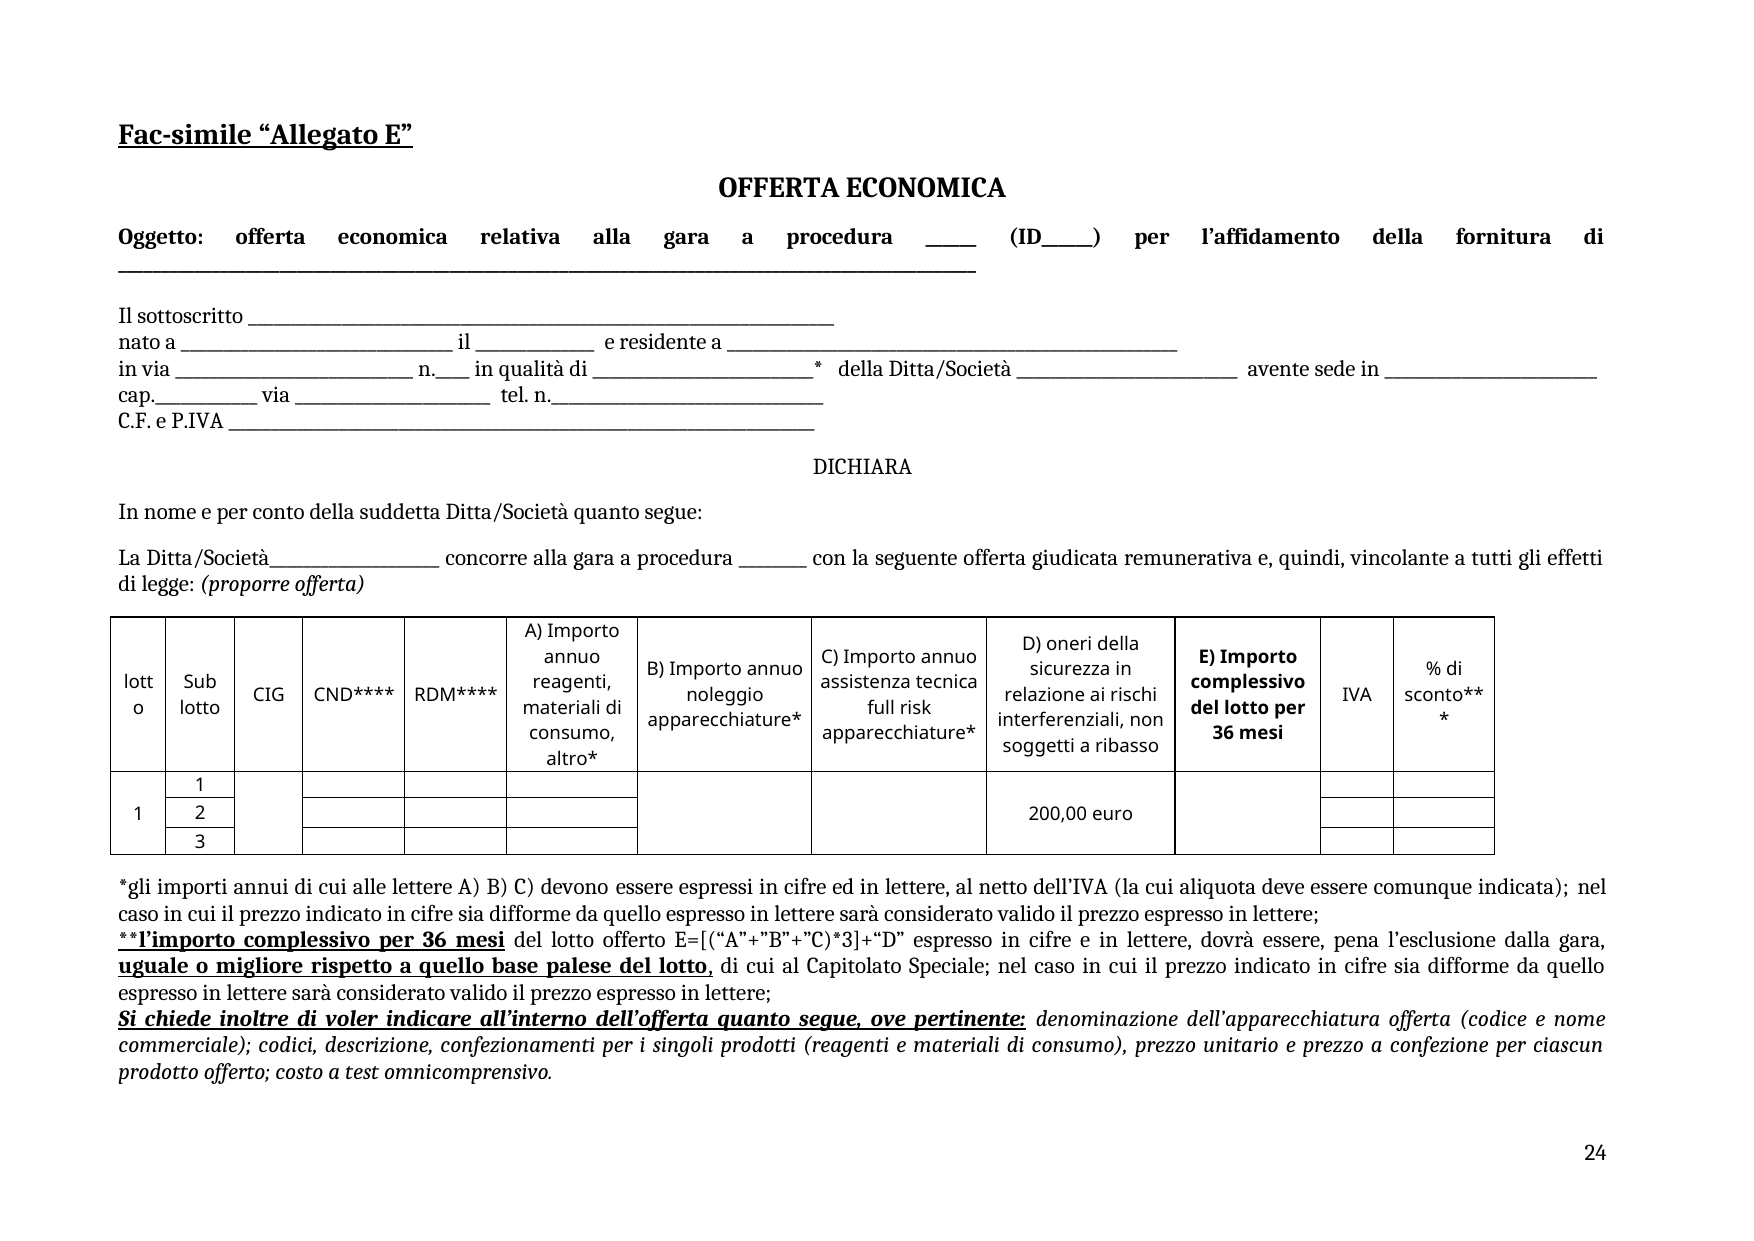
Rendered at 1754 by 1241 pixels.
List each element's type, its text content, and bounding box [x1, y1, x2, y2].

table_cell [405, 772, 506, 797]
table_cell [638, 772, 811, 854]
table_cell [303, 772, 404, 797]
table_header D) oneri della sicurezza in relazione ai rischi interferenziali, non soggetti a ribasso [987, 618, 1174, 771]
table_cell 1 [166, 772, 234, 797]
table_cell [405, 828, 506, 854]
table_cell [507, 798, 637, 827]
text In nome e per conto della suddetta Ditta/Società quanto segue: [118, 499, 1606, 525]
table_cell 1 [111, 772, 165, 854]
table_header CND**** [303, 618, 404, 771]
table_cell [303, 828, 404, 854]
text C.F. e P.IVA _____________________________________________________________________ [118, 408, 1606, 434]
table_cell [507, 772, 637, 797]
text nato a ________________________________ il ______________ e residente a _____________________________________________________ [118, 329, 1606, 355]
table_cell [1321, 772, 1393, 797]
table_cell [405, 798, 506, 827]
text /Società____________________ concorre alla gara a procedura ________ con la seguente offerta giudicata remunerativa e, quindi, vincolante a tutti gli effetti di legge: (proporre offerta) [118, 544, 1606, 597]
table_cell 2 [166, 798, 234, 827]
table_cell [303, 798, 404, 827]
table_cell [1321, 828, 1393, 854]
table_header RDM**** [405, 618, 506, 771]
text Oggetto: offerta economica relativa alla gara a procedura ______ (ID______) per l’affidamento della fornitura di _____________________________________________________________________________________________________ [118, 223, 1606, 276]
text **l’importo complessivo per 36 mesi del lotto offerto E=[(“A”+”B”+”C)*3]+“D” espresso in cifre e in lettere, dovrà essere, pena l’esclusione dalla gara, uguale o migliore rispetto a quello base palese del lotto, di cui al Capitolato Speciale; nel caso in cui il prezzo indicato in cifre sia difforme da quello espresso in lettere sarà considerato valido il prezzo espresso in lettere; [118, 927, 1606, 1006]
table_cell 200,00 euro [987, 772, 1174, 854]
table_header lotto [111, 618, 165, 771]
text in via ____________________________ n.____ in qualità di __________________________* della Ditta/Società __________________________ avente sede in _________________________ [118, 355, 1606, 382]
table_cell [1176, 772, 1320, 854]
table_cell [812, 772, 986, 854]
table_header C) Importo annuo assistenza tecnica full risk apparecchiature* [812, 618, 986, 771]
table_header B) Importo annuo noleggio apparecchiature* [638, 618, 811, 771]
text *gli importi annui di cui alle lettere A) B) C) devono essere espressi in cifre ed in lettere, al netto dell’IVA (la cui aliquota deve essere comunque indicata); nel caso in cui il prezzo indicato in cifre sia difforme da quello espresso in lettere sarà considerato valido il prezzo espresso in lettere; [118, 874, 1606, 927]
table_header % di sconto*** [1394, 618, 1494, 771]
text cap.____________ via _______________________ tel. n.________________________________ [118, 382, 1606, 408]
table_cell [1394, 772, 1494, 797]
table_header IVA [1321, 618, 1393, 771]
table_cell [1321, 798, 1393, 827]
table_header Sub lotto [166, 618, 234, 771]
table_header CIG [235, 618, 302, 771]
text Si chiede inoltre di voler indicare all’interno dell’offerta quanto segue, ove pertinente: denominazione dell’apparecchiatura offerta (codice e nome commerciale); codici, descrizione, confezionamenti per i singoli prodotti (reagenti e materiali di consumo), prezzo unitario e prezzo a confezione per ciascun prodotto offerto; costo a test omnicomprensivo. [118, 1006, 1606, 1085]
table_cell [507, 828, 637, 854]
table_cell 3 [166, 828, 234, 854]
table_cell [235, 772, 302, 854]
table_header A) Importo annuo reagenti, materiali di consumo, altro* [507, 618, 637, 771]
text Il sottoscritto _____________________________________________________________________ [118, 303, 1606, 329]
table_cell [1394, 828, 1494, 854]
text DICHIARA [118, 453, 1606, 480]
text Fac-simile “Allegato E” [118, 118, 1606, 152]
table_cell [1394, 798, 1494, 827]
table_header E) Importo complessivo del lotto per 36 mesi [1176, 618, 1320, 771]
text offerta economica [118, 171, 1606, 204]
